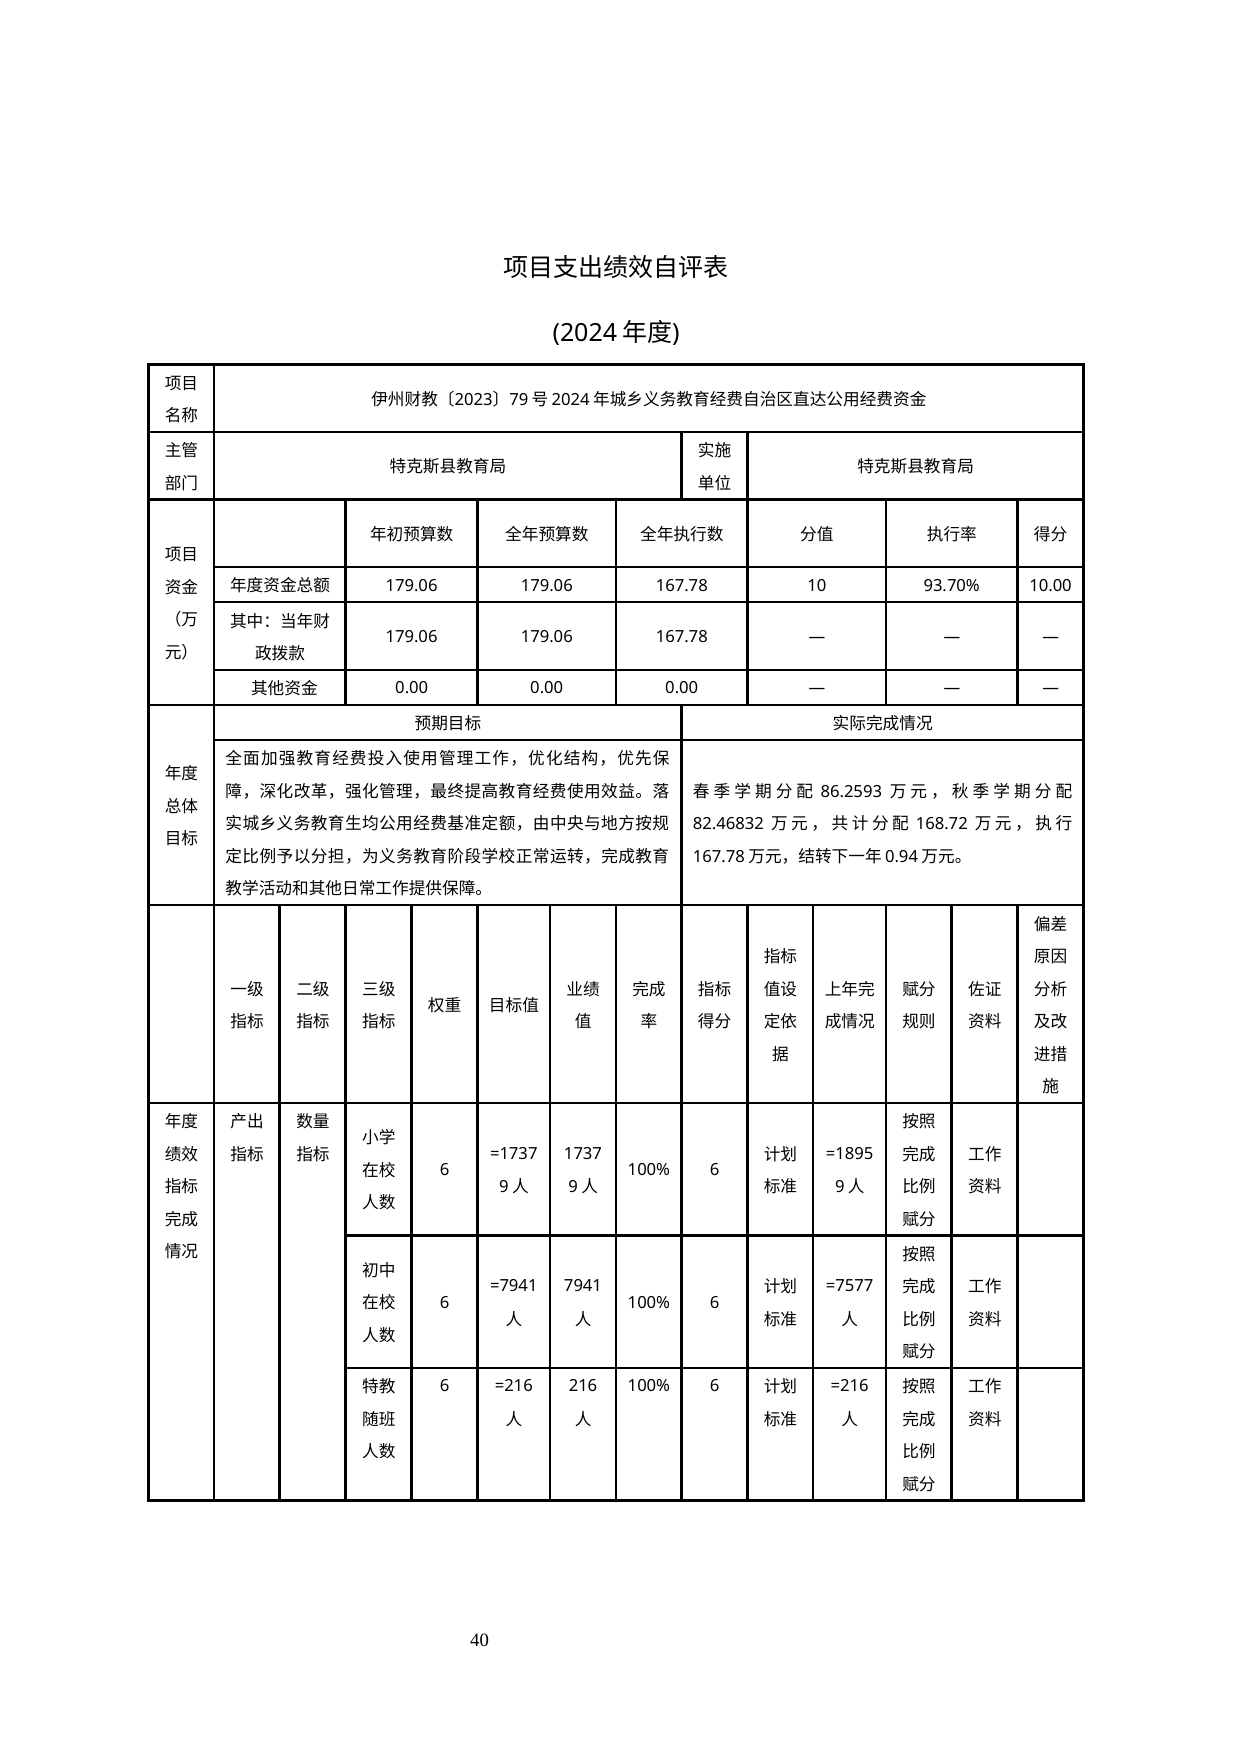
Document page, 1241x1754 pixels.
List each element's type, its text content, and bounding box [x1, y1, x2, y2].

table_cell 按照完成比例赋分 [887, 1369, 950, 1499]
table_cell 0.00 [617, 671, 746, 703]
table_cell 167.78 [617, 568, 746, 601]
table_cell — [1019, 671, 1082, 703]
table_cell 特克斯县教育局 [749, 433, 1082, 498]
table_cell 小学在校人数 [347, 1104, 410, 1234]
table_cell [150, 906, 213, 1101]
table_cell 年度总体目标 [150, 706, 213, 904]
table_cell 计划标准 [749, 1104, 812, 1234]
table_cell 业绩值 [551, 906, 615, 1101]
table_cell 春季学期分配86.2593万元，秋季学期分配82.46832万元，共计分配168.72万元，执行167.78万元，结转下一年0.94万元。 [683, 741, 1082, 904]
table_cell 100% [617, 1237, 680, 1367]
table_cell 产出指标 [215, 1104, 278, 1499]
table_cell 年度绩效指标完成情况 [150, 1104, 213, 1499]
table_cell 6 [413, 1369, 476, 1499]
table_cell 6 [413, 1104, 476, 1234]
table_cell 预期目标 [215, 706, 680, 739]
table_cell =18959人 [814, 1104, 885, 1234]
table_cell 伊州财教〔2023〕79号2024年城乡义务教育经费自治区直达公用经费资金 [215, 366, 1082, 431]
table_cell 6 [413, 1237, 476, 1367]
table_cell 特教随班人数 [347, 1369, 410, 1499]
table_cell 93.70% [887, 568, 1016, 601]
table_cell 按照完成比例赋分 [887, 1237, 950, 1367]
table_cell 计划标准 [749, 1237, 812, 1367]
table_cell 其他资金 [215, 671, 344, 703]
table_header 项目支出绩效自评表 [148, 233, 1083, 298]
table_cell [215, 501, 344, 566]
table_cell 7941人 [551, 1237, 615, 1367]
table_cell 10 [749, 568, 885, 601]
table_cell 上年完成情况 [814, 906, 885, 1101]
table_cell 工作资料 [953, 1237, 1016, 1367]
table_cell 全年预算数 [479, 501, 615, 566]
table_cell [1019, 1104, 1082, 1234]
table_cell 工作资料 [953, 1369, 1016, 1499]
table_cell =216人 [814, 1369, 885, 1499]
table_cell =7941人 [479, 1237, 549, 1367]
table_cell 10.00 [1019, 568, 1082, 601]
table_cell 分值 [749, 501, 885, 566]
table_cell 项目名称 [150, 366, 213, 431]
table_cell 一级指标 [215, 906, 278, 1101]
table_cell 执行率 [887, 501, 1016, 566]
table_cell =216人 [479, 1369, 549, 1499]
table_cell — [1019, 603, 1082, 668]
table_cell 主管部门 [150, 433, 213, 498]
table_cell [1019, 1237, 1082, 1367]
table_cell 全面加强教育经费投入使用管理工作，优化结构，优先保障，深化改革，强化管理，最终提高教育经费使用效益。落实城乡义务教育生均公用经费基准定额，由中央与地方按规定比例予以分担，为义务教育阶段学校正常运转，完成教育教学活动和其他日常工作提供保障。 [215, 741, 680, 904]
table_cell 特克斯县教育局 [215, 433, 680, 498]
table_cell 数量指标 [281, 1104, 344, 1499]
table_cell 实际完成情况 [683, 706, 1082, 739]
table_cell 年度资金总额 [215, 568, 344, 601]
table_cell 权重 [413, 906, 476, 1101]
table_cell 初中在校人数 [347, 1237, 410, 1367]
table_cell 二级指标 [281, 906, 344, 1101]
table_cell 179.06 [479, 568, 615, 601]
table_cell — [887, 671, 1016, 703]
table_cell 全年执行数 [617, 501, 746, 566]
table_cell 6 [683, 1104, 746, 1234]
table_cell 6 [683, 1237, 746, 1367]
table_cell 完成率 [617, 906, 680, 1101]
table_cell [1019, 1369, 1082, 1499]
table_cell 得分 [1019, 501, 1082, 566]
table_cell 实施单位 [683, 433, 746, 498]
table_cell 167.78 [617, 603, 746, 668]
table_cell 偏差原因分析及改进措施 [1019, 906, 1082, 1101]
table_cell 6 [683, 1369, 746, 1499]
table_cell 179.06 [347, 568, 476, 601]
table_cell 其中：当年财政拨款 [215, 603, 344, 668]
table_cell — [887, 603, 1016, 668]
table_cell 0.00 [347, 671, 476, 703]
table_cell 计划标准 [749, 1369, 812, 1499]
table_cell 赋分规则 [887, 906, 950, 1101]
table_cell 项目资金（万元） [150, 501, 213, 703]
table_cell 179.06 [347, 603, 476, 668]
table_cell 17379人 [551, 1104, 615, 1234]
table_cell 按照完成比例赋分 [887, 1104, 950, 1234]
table_cell 目标值 [479, 906, 549, 1101]
table_cell — [749, 671, 885, 703]
table_cell 佐证资料 [953, 906, 1016, 1101]
table_cell 0.00 [479, 671, 615, 703]
table_cell (2024年度) [148, 298, 1083, 363]
table_cell — [749, 603, 885, 668]
table_cell 216人 [551, 1369, 615, 1499]
table_cell =7577人 [814, 1237, 885, 1367]
table_cell 100% [617, 1369, 680, 1499]
table_cell 100% [617, 1104, 680, 1234]
table_cell 指标得分 [683, 906, 746, 1101]
table_cell 指标值设定依据 [749, 906, 812, 1101]
table_cell =17379人 [479, 1104, 549, 1234]
table_cell 年初预算数 [347, 501, 476, 566]
table_cell 三级指标 [347, 906, 410, 1101]
table_cell 工作资料 [953, 1104, 1016, 1234]
table_cell 179.06 [479, 603, 615, 668]
